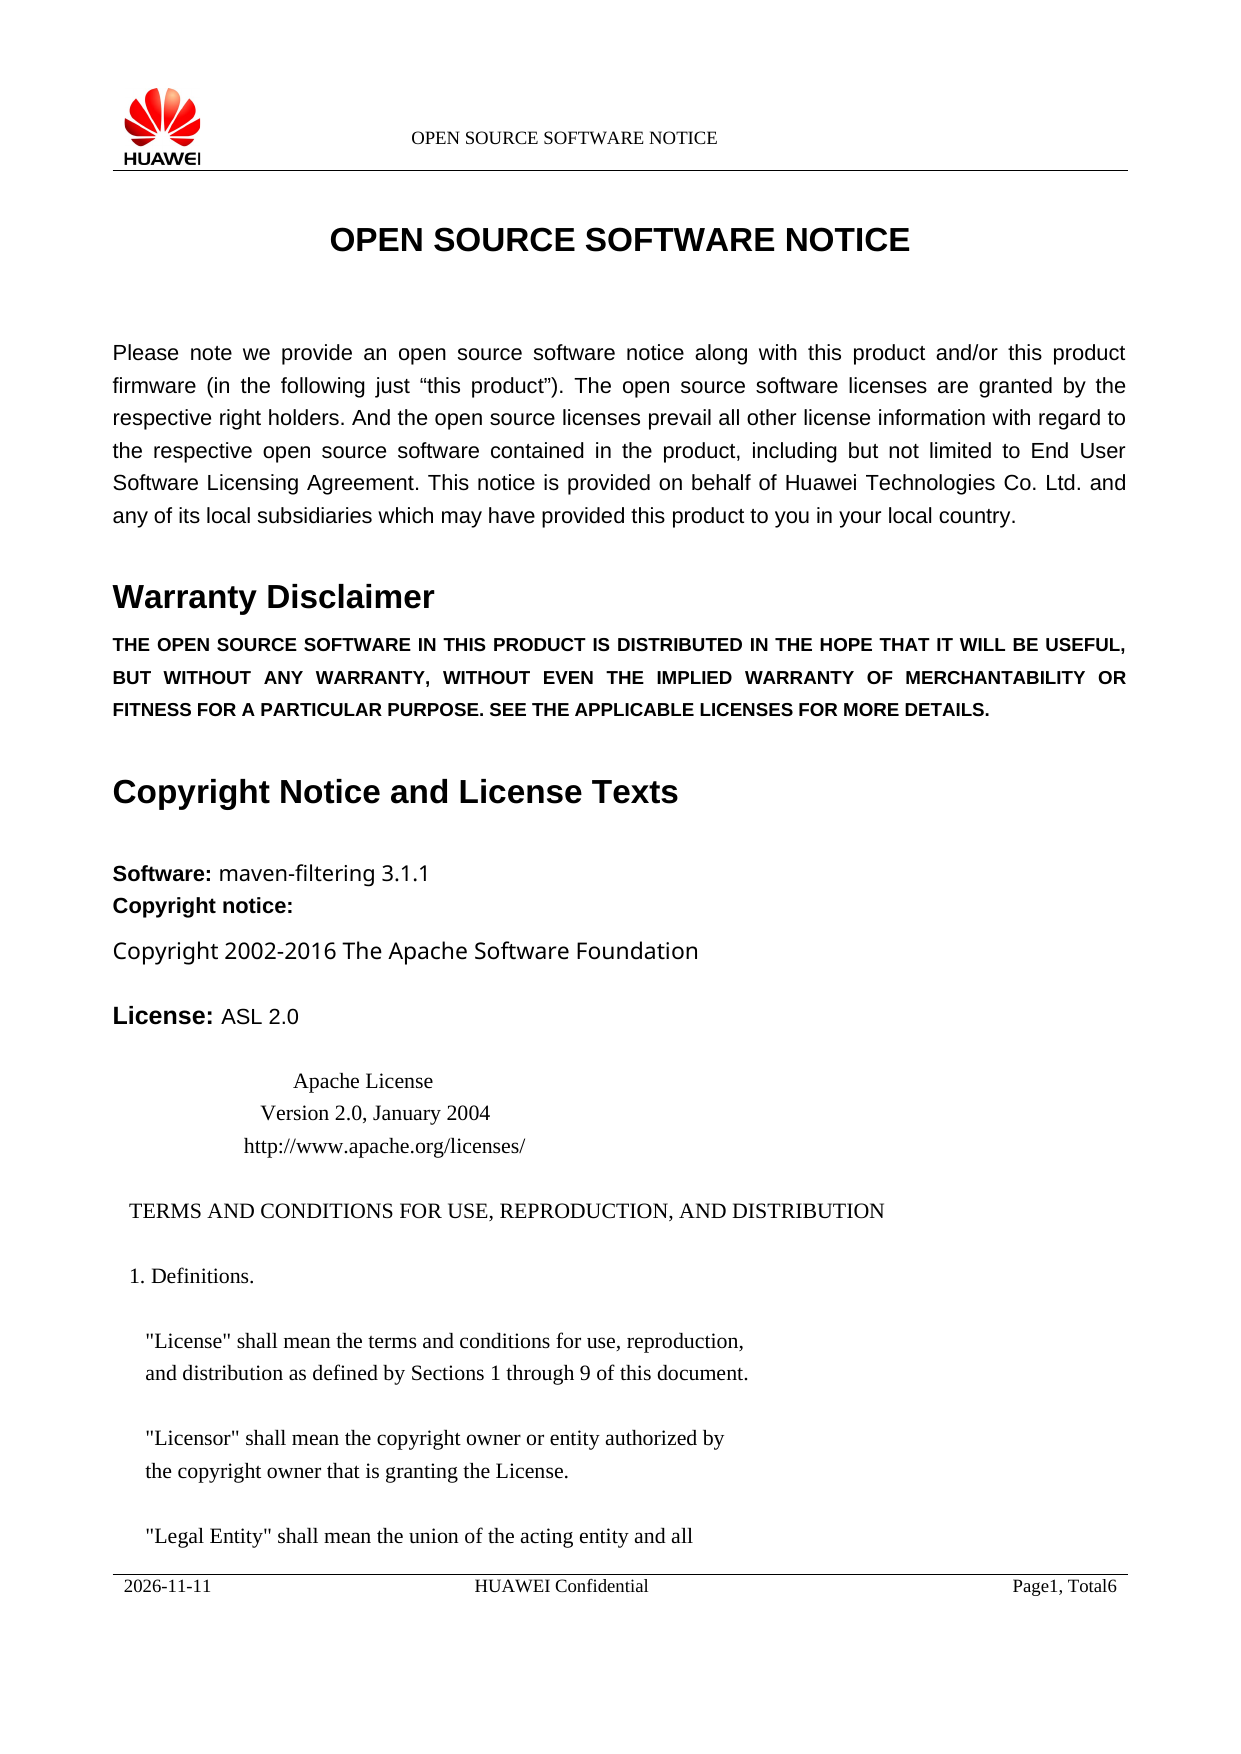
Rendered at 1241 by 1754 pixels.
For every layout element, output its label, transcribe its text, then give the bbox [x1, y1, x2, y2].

text Copyright 2002-2016 The Apache Software Foundation [112, 934, 1128, 999]
text License: ASL 2.0 [112, 999, 1128, 1031]
text Copyright Notice and License Texts [112, 759, 1128, 824]
picture [124, 88, 201, 165]
text Please note we provide an open source software notice along with this product and/or this product firmware (in the following just “this product”). The open source software licenses are granted by the respective right holders. And the open source licenses prevail all other license information with regard to the respective open source software contained in the product, including but not limited to End User Software Licensing Agreement. This notice is provided on behalf of Huawei Technologies Co. Ltd. and any of its local subsidiaries which may have provided this product to you in your local country. [112, 336, 1128, 531]
title Software: maven-filtering 3.1.1 [112, 856, 1128, 889]
text OPEN SOURCE SOFTWARE NOTICE [112, 206, 1128, 271]
text Warranty Disclaimer [112, 564, 1128, 629]
text The open source software in this product is distributed in the hope that it will be useful, but WITHOUT ANY WARRANTY, without even the implied warranty of MERCHANTABILITY or FITNESS FOR A PARTICULAR PURPOSE. See the applicable licenses for more details. [112, 629, 1128, 726]
text Copyright notice: [112, 889, 1128, 921]
